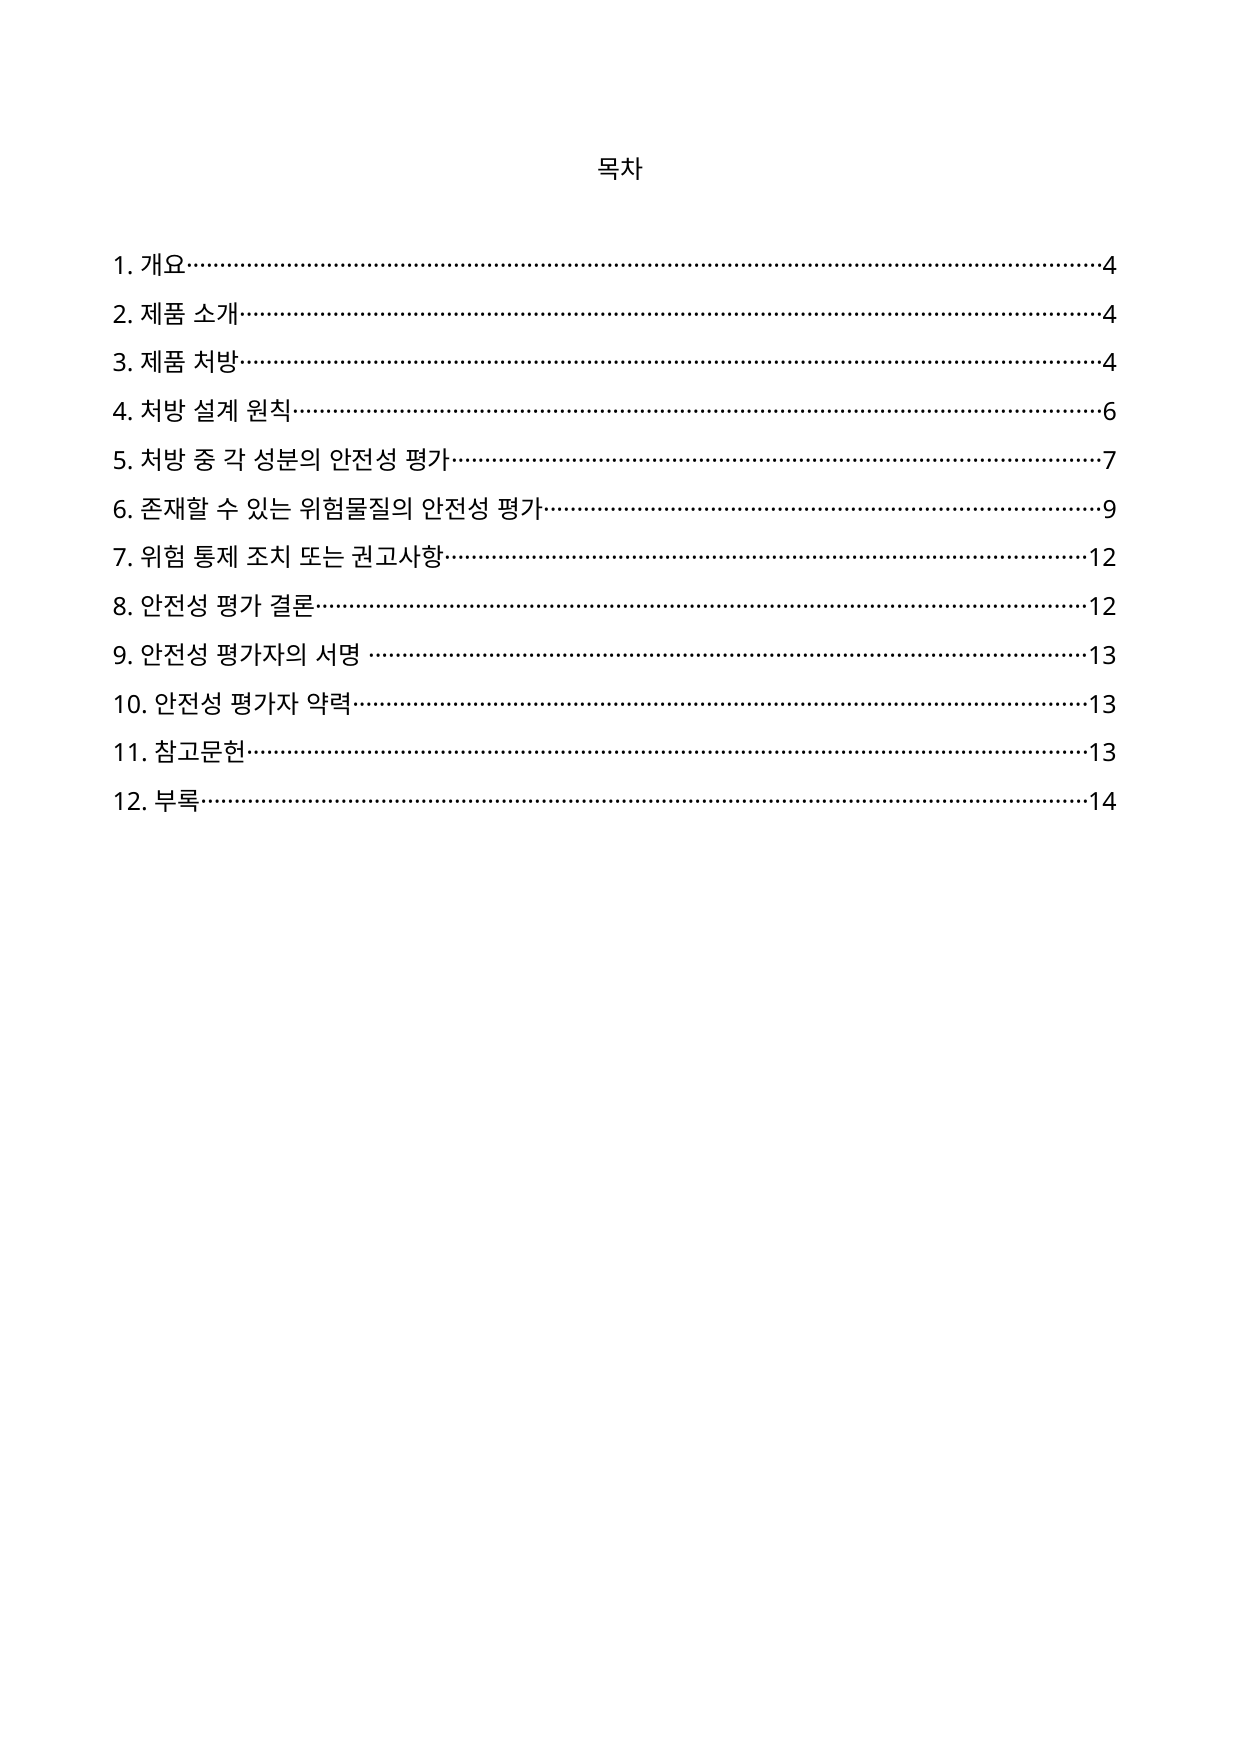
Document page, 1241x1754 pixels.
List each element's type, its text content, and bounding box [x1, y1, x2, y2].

text 4. 처방 설계 원칙 6 [112, 392, 1128, 428]
text 11. 참고문헌 13 [112, 733, 1128, 769]
text 2. 제품 소개 4 [112, 294, 1128, 330]
text 6. 존재할 수 있는 위험물질의 안전성 평가 9 [112, 489, 1128, 525]
text 7. 위험 통제 조치 또는 권고사항 12 [112, 538, 1128, 574]
text 3. 제품 처방 4 [112, 343, 1128, 379]
text 10. 안전성 평가자 약력 13 [112, 684, 1128, 720]
text 8. 안전성 평가 결론 12 [112, 587, 1128, 623]
text 목차 [112, 150, 1128, 186]
text 1. 개요 4 [112, 245, 1128, 282]
text 5. 처방 중 각 성분의 안전성 평가 7 [112, 440, 1128, 477]
text 12. 부록 14 [112, 782, 1128, 818]
text 9. 안전성 평가자의 서명 13 [112, 635, 1128, 672]
